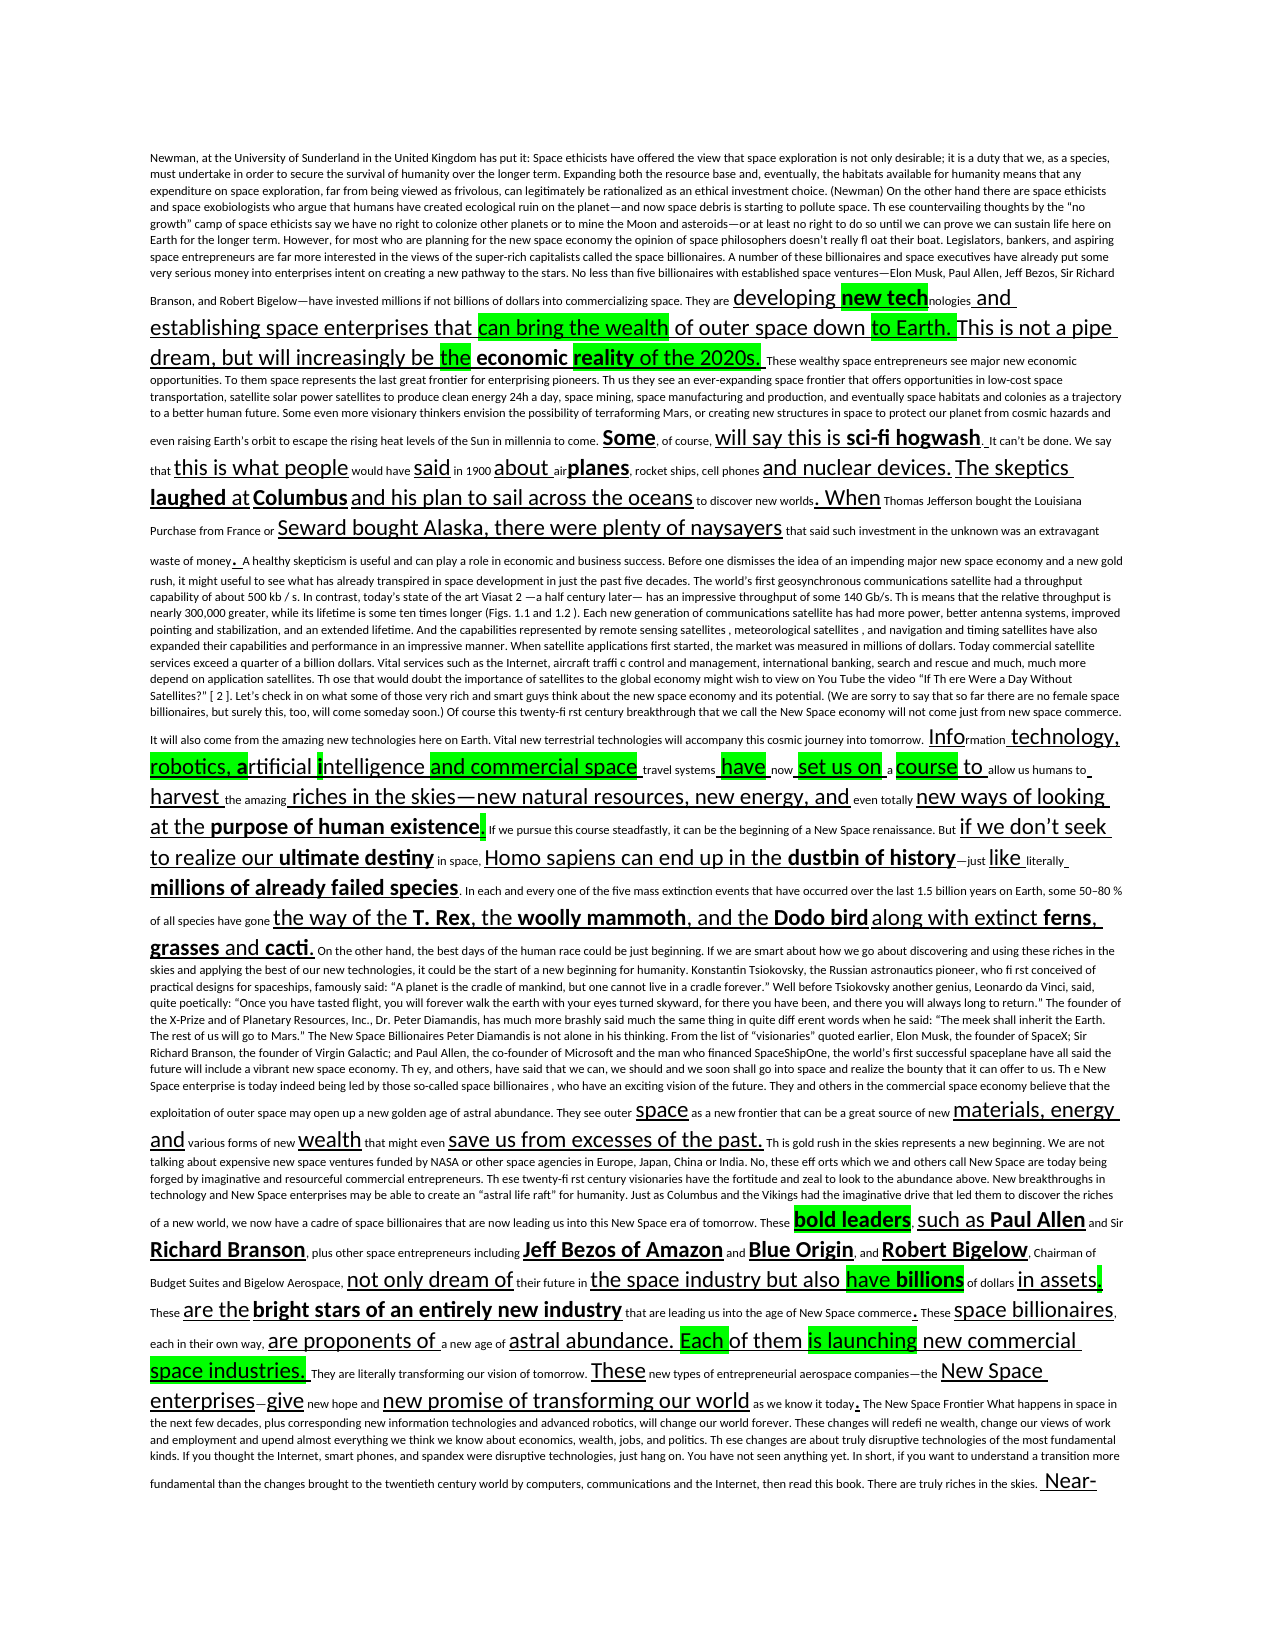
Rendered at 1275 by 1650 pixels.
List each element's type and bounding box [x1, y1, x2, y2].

text [150, 150, 1125, 1494]
